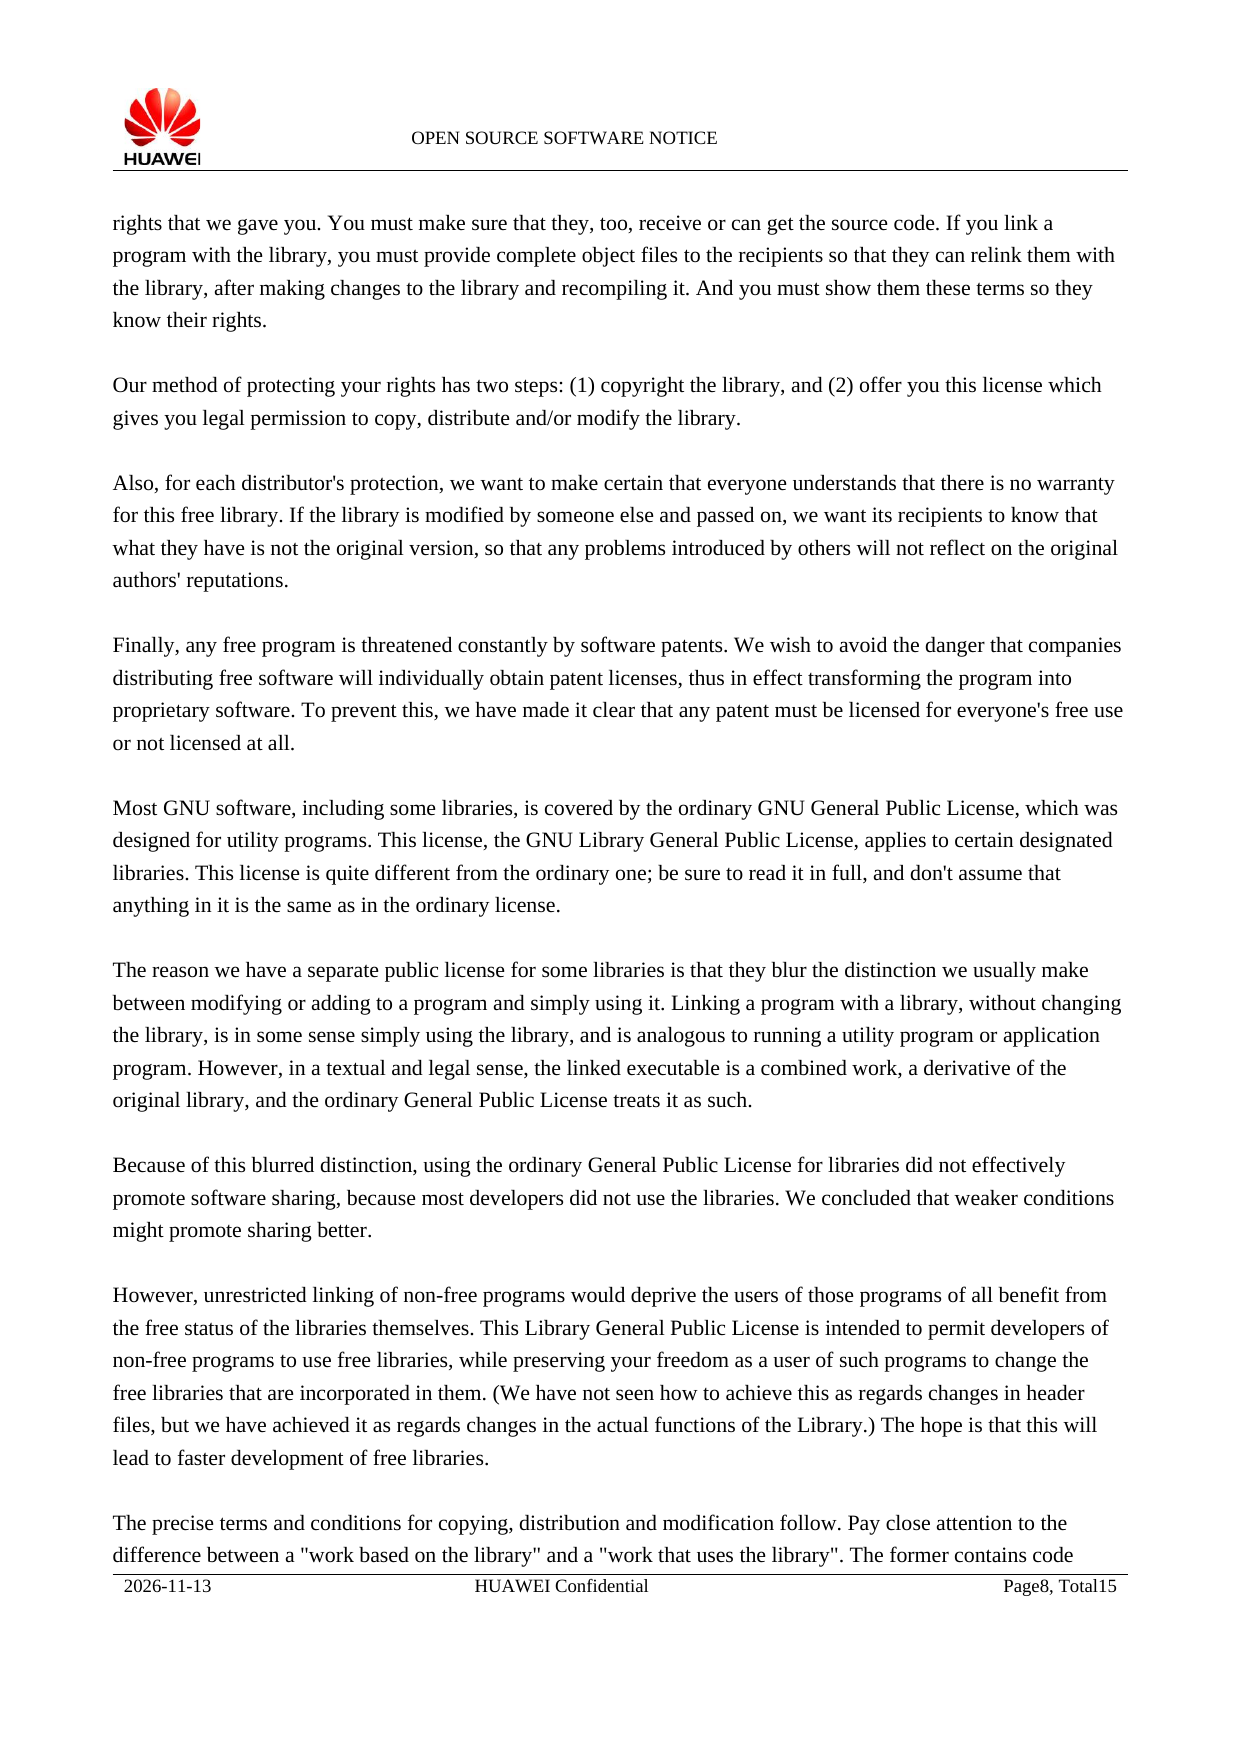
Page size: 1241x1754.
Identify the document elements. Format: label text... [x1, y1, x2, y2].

picture [124, 88, 201, 165]
